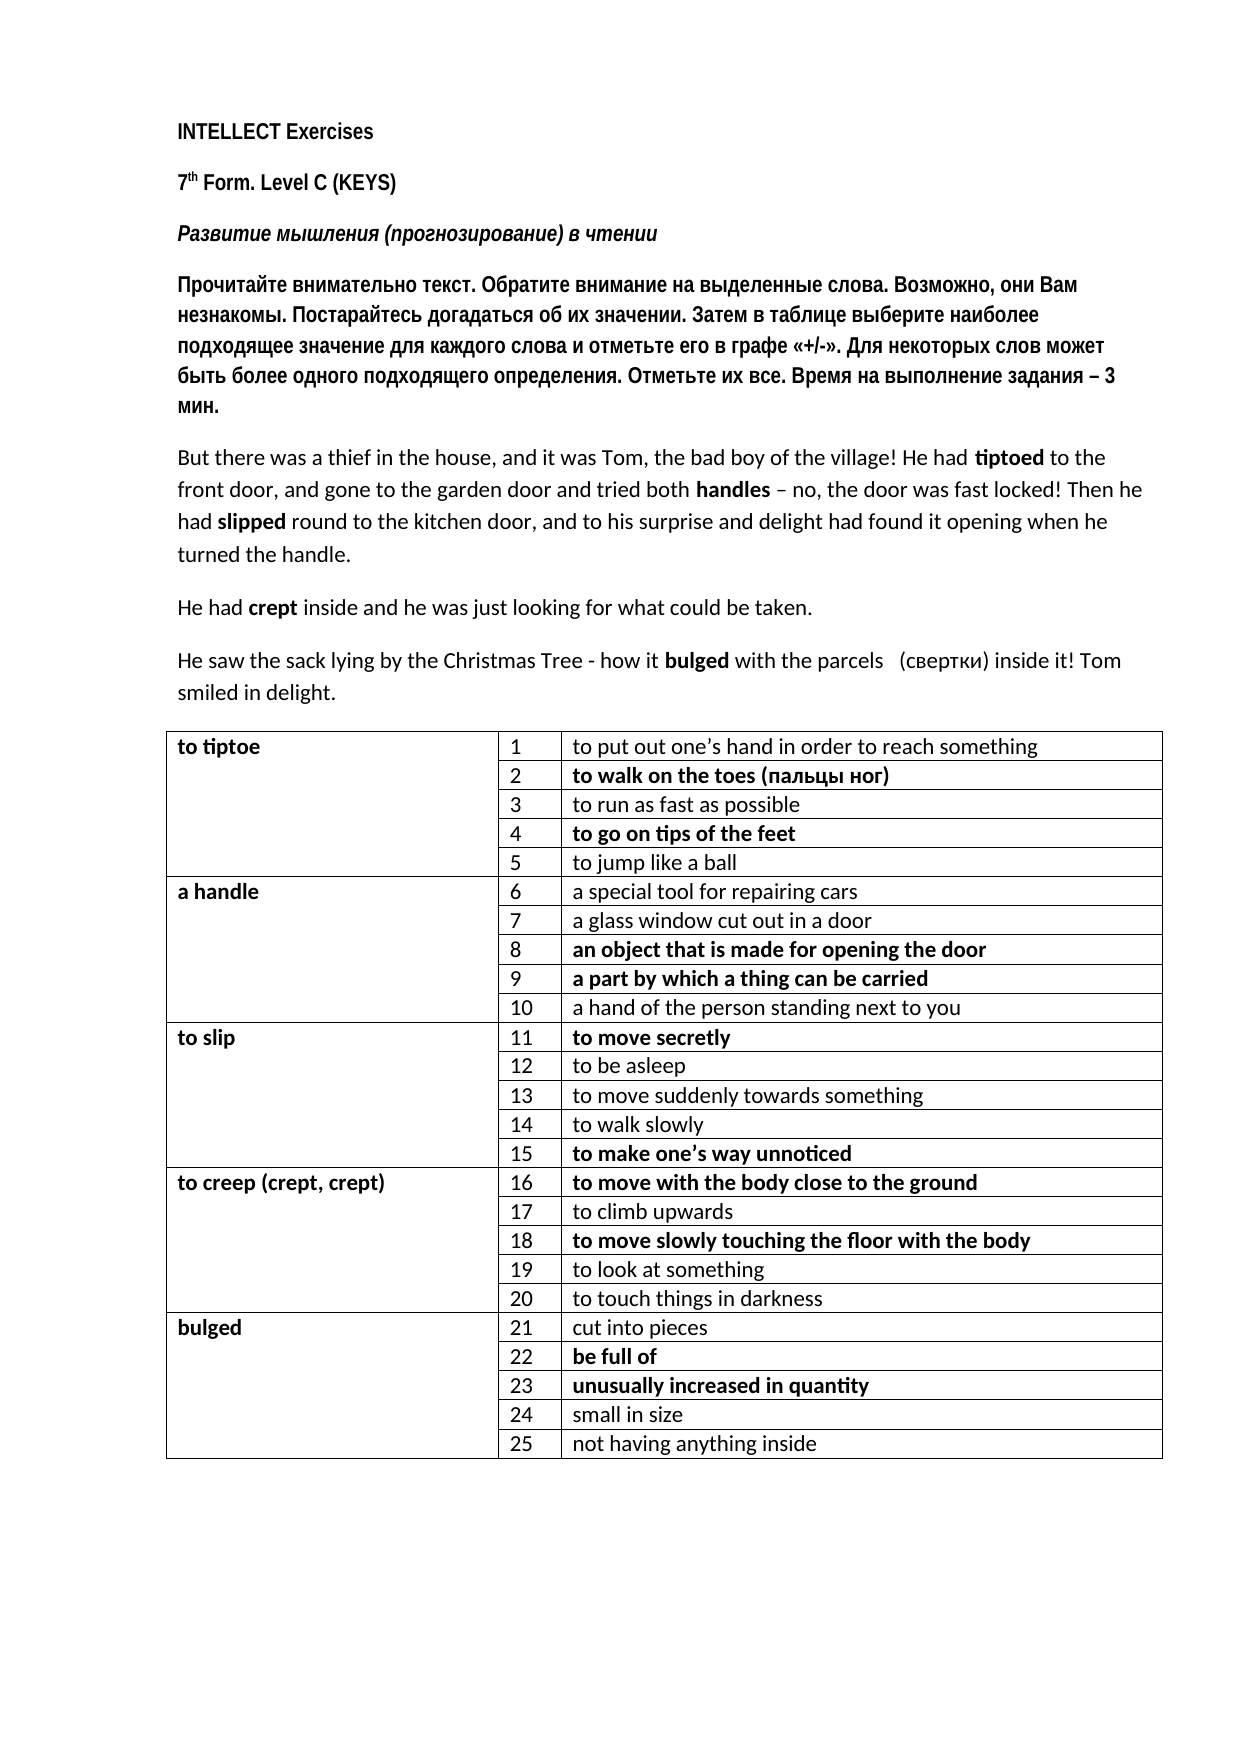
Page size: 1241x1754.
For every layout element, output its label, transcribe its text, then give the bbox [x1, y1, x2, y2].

table_cell to move slowly touching the floor with the body [562, 1226, 1162, 1254]
table_cell cut into pieces [562, 1313, 1162, 1341]
table_header to put out one’s hand in order to reach something [562, 732, 1162, 760]
table_cell 12 [499, 1052, 561, 1080]
table_cell to move with the body close to the ground [562, 1168, 1162, 1196]
table_cell a special tool for repairing cars [562, 877, 1162, 905]
table_cell to touch things in darkness [562, 1284, 1162, 1312]
table_cell be full of [562, 1342, 1162, 1370]
text Развитие мышления (прогнозирование) в чтении [177, 220, 1152, 247]
table_cell a handle [167, 877, 498, 1022]
table_cell 19 [499, 1255, 561, 1283]
table_cell 25 [499, 1430, 561, 1457]
table_cell to creep (crept, crept) [167, 1168, 498, 1312]
table_cell 3 [499, 790, 561, 818]
table_cell unusually increased in quantity [562, 1371, 1162, 1399]
table_cell 4 [499, 819, 561, 847]
table_cell 22 [499, 1342, 561, 1370]
text Прочитайте внимательно текст. Обратите внимание на выделенные слова. Возможно, они Вам незнакомы. Постарайтесь догадаться об их значении. Затем в таблице выберите наиболее подходящее значение для каждого слова и отметьте его в графе «+/-». Для некоторых слов может быть более одного подходящего определения. Отметьте их все. Время на выполнение задания – 3 мин. [177, 271, 1152, 418]
table_cell to slip [167, 1023, 498, 1167]
table_cell not having anything inside [562, 1430, 1162, 1457]
table_cell 24 [499, 1400, 561, 1428]
table_cell to go on tips of the feet [562, 819, 1162, 847]
table_cell 5 [499, 848, 561, 876]
table_cell 23 [499, 1371, 561, 1399]
table_cell to walk slowly [562, 1110, 1162, 1138]
table_cell 14 [499, 1110, 561, 1138]
table_cell 8 [499, 935, 561, 963]
table_cell 10 [499, 994, 561, 1022]
table_cell 9 [499, 965, 561, 992]
text He saw the sack lying by the Christmas Tree - how it bulged with the parcels (свертки) inside it! Tom smiled in delight. [177, 646, 1152, 706]
table_cell a hand of the person standing next to you [562, 994, 1162, 1022]
table_cell a part by which a thing can be carried [562, 965, 1162, 992]
table_cell 17 [499, 1197, 561, 1225]
text He had crept inside and he was just looking for what could be taken. [177, 593, 1152, 621]
table_cell 18 [499, 1226, 561, 1254]
table_cell small in size [562, 1400, 1162, 1428]
table_cell 21 [499, 1313, 561, 1341]
table_header 1 [499, 732, 561, 760]
table_cell to walk on the toes (пальцы ног) [562, 761, 1162, 789]
table_cell 7 [499, 906, 561, 934]
table_cell to run as fast as possible [562, 790, 1162, 818]
table_cell 2 [499, 761, 561, 789]
table_cell 6 [499, 877, 561, 905]
table_cell 15 [499, 1139, 561, 1167]
text 7th Form. Level C (KEYS) [177, 169, 1152, 196]
table_cell bulged [167, 1313, 498, 1457]
table_cell to make one’s way unnoticed [562, 1139, 1162, 1167]
table_cell an object that is made for opening the door [562, 935, 1162, 963]
table_cell a glass window cut out in a door [562, 906, 1162, 934]
table_cell 16 [499, 1168, 561, 1196]
table_header to tiptoe [167, 732, 498, 876]
table_cell to move secretly [562, 1023, 1162, 1051]
table_cell 13 [499, 1081, 561, 1109]
table_cell 20 [499, 1284, 561, 1312]
table_cell 11 [499, 1023, 561, 1051]
text But there was a thief in the house, and it was Tom, the bad boy of the village! He had tiptoed to the front door, and gone to the garden door and tried both handles – no, the door was fast locked! Then he had slipped round to the kitchen door, and to his surprise and delight had found it opening when he turned the handle. [177, 443, 1152, 568]
text INTELLECT Exercises [177, 118, 1152, 144]
table_cell to jump like a ball [562, 848, 1162, 876]
table_cell to look at something [562, 1255, 1162, 1283]
table_cell to move suddenly towards something [562, 1081, 1162, 1109]
table_cell to be asleep [562, 1052, 1162, 1080]
table_cell to climb upwards [562, 1197, 1162, 1225]
